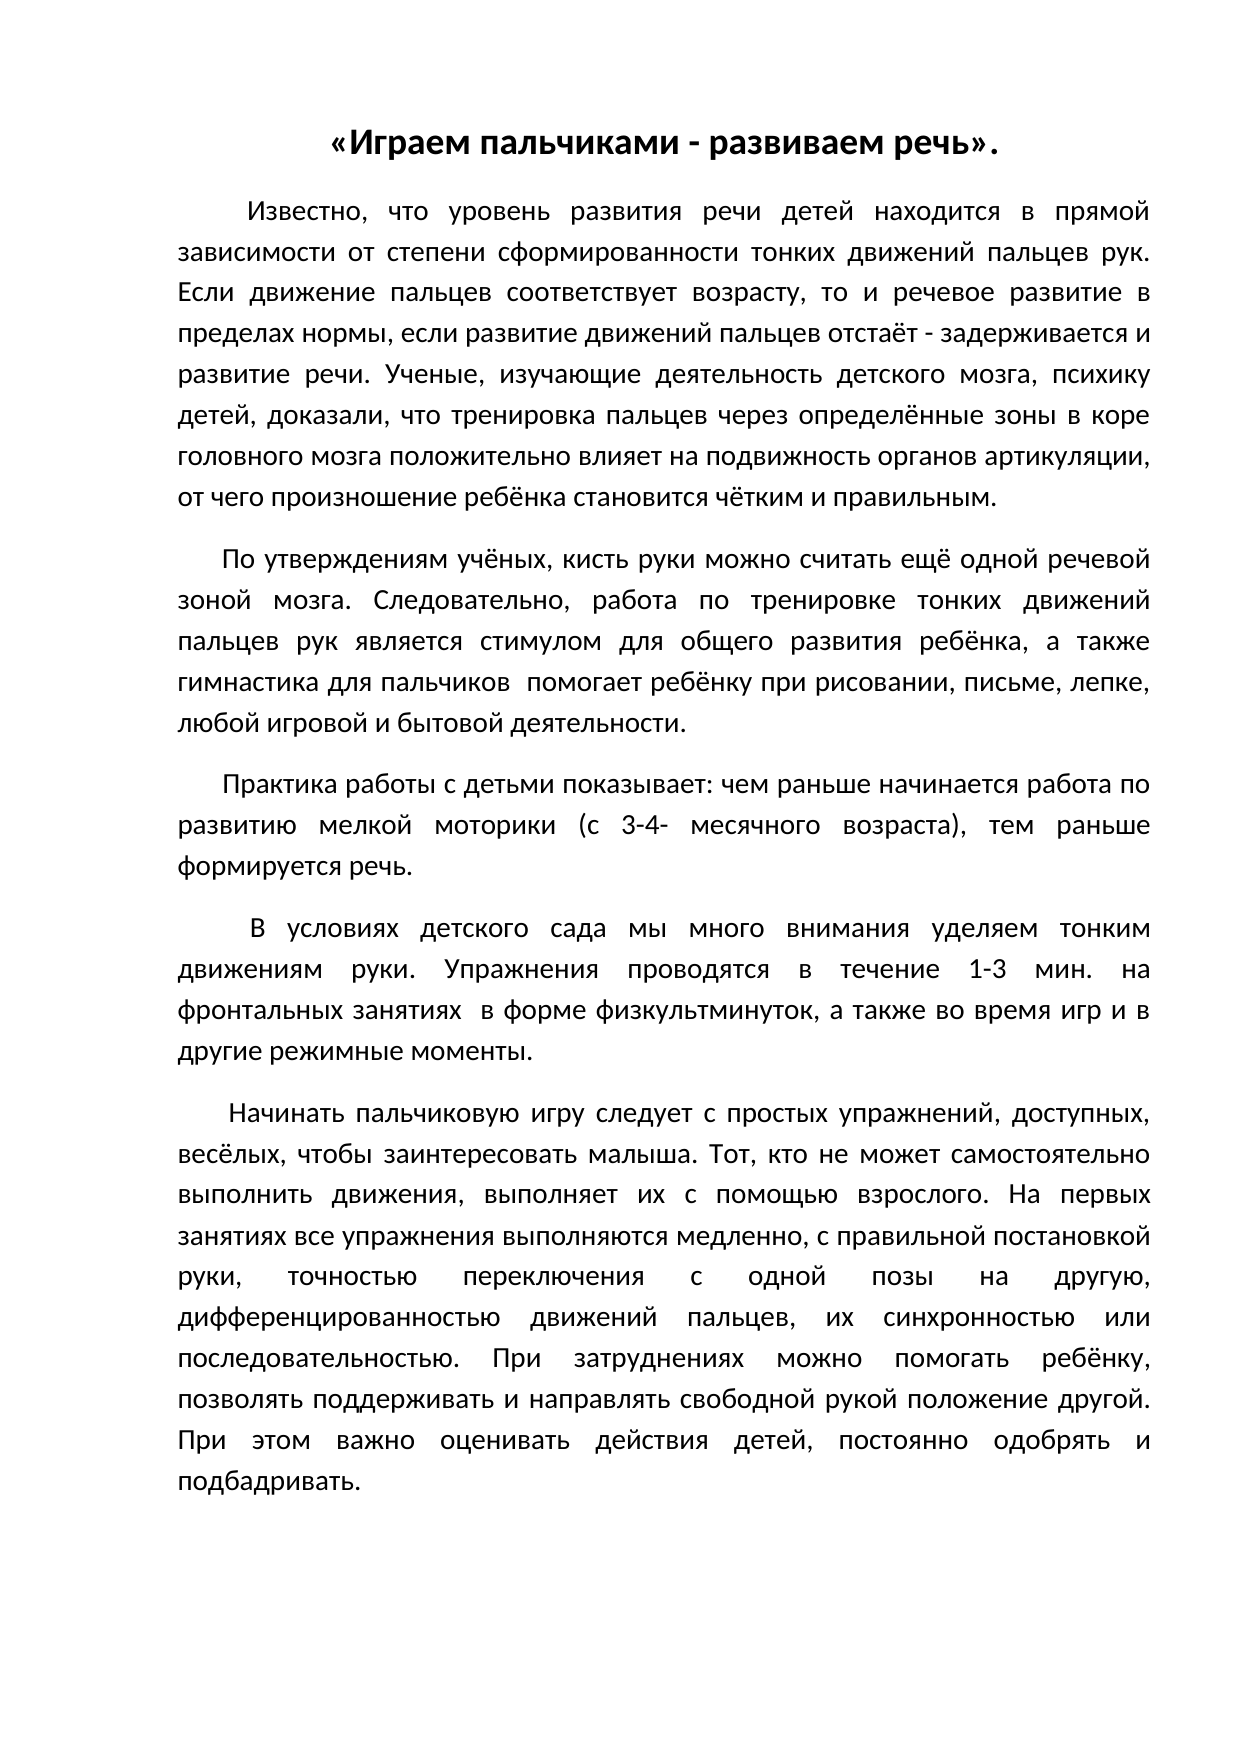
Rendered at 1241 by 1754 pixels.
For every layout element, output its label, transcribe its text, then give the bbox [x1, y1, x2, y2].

text «Играем пальчиками - развиваем речь». [177, 118, 1152, 164]
text Практика работы с детьми показывает: чем раньше начинается работа по развитию мелкой моторики (с 3-4- месячного возраста), тем раньше формируется речь. [177, 766, 1152, 883]
text В условиях детского сада мы много внимания уделяем тонким движениям руки. Упражнения проводятся в течение 1-3 мин. на фронтальных занятиях в форме физкультминуток, а также во время игр и в другие режимные моменты. [177, 909, 1152, 1068]
text Начинать пальчиковую игру следует с простых упражнений, доступных, весёлых, чтобы заинтересовать малыша. Тот, кто не может самостоятельно выполнить движения, выполняет их с помощью взрослого. На первых занятиях все упражнения выполняются медленно, с правильной постановкой руки, точностью переключения с одной позы на другую, дифференцированностью движений пальцев, их синхронностью или последовательностью. При затруднениях можно помогать ребёнку, позволять поддерживать и направлять свободной рукой положение другой. При этом важно оценивать действия детей, постоянно одобрять и подбадривать. [177, 1094, 1152, 1498]
text Известно, что уровень развития речи детей находится в прямой зависимости от степени сформированности тонких движений пальцев рук. Если движение пальцев соответствует возрасту, то и речевое развитие в пределах нормы, если развитие движений пальцев отстаёт - задерживается и развитие речи. Ученые, изучающие деятельность детского мозга, психику детей, доказали, что тренировка пальцев через определённые зоны в коре головного мозга положительно влияет на подвижность органов артикуляции, от чего произношение ребёнка становится чётким и правильным. [177, 192, 1152, 514]
text По утверждениям учёных, кисть руки можно считать ещё одной речевой зоной мозга. Следовательно, работа по тренировке тонких движений пальцев рук является стимулом для общего развития ребёнка, а также гимнастика для пальчиков помогает ребёнку при рисовании, письме, лепке, любой игровой и бытовой деятельности. [177, 540, 1152, 739]
